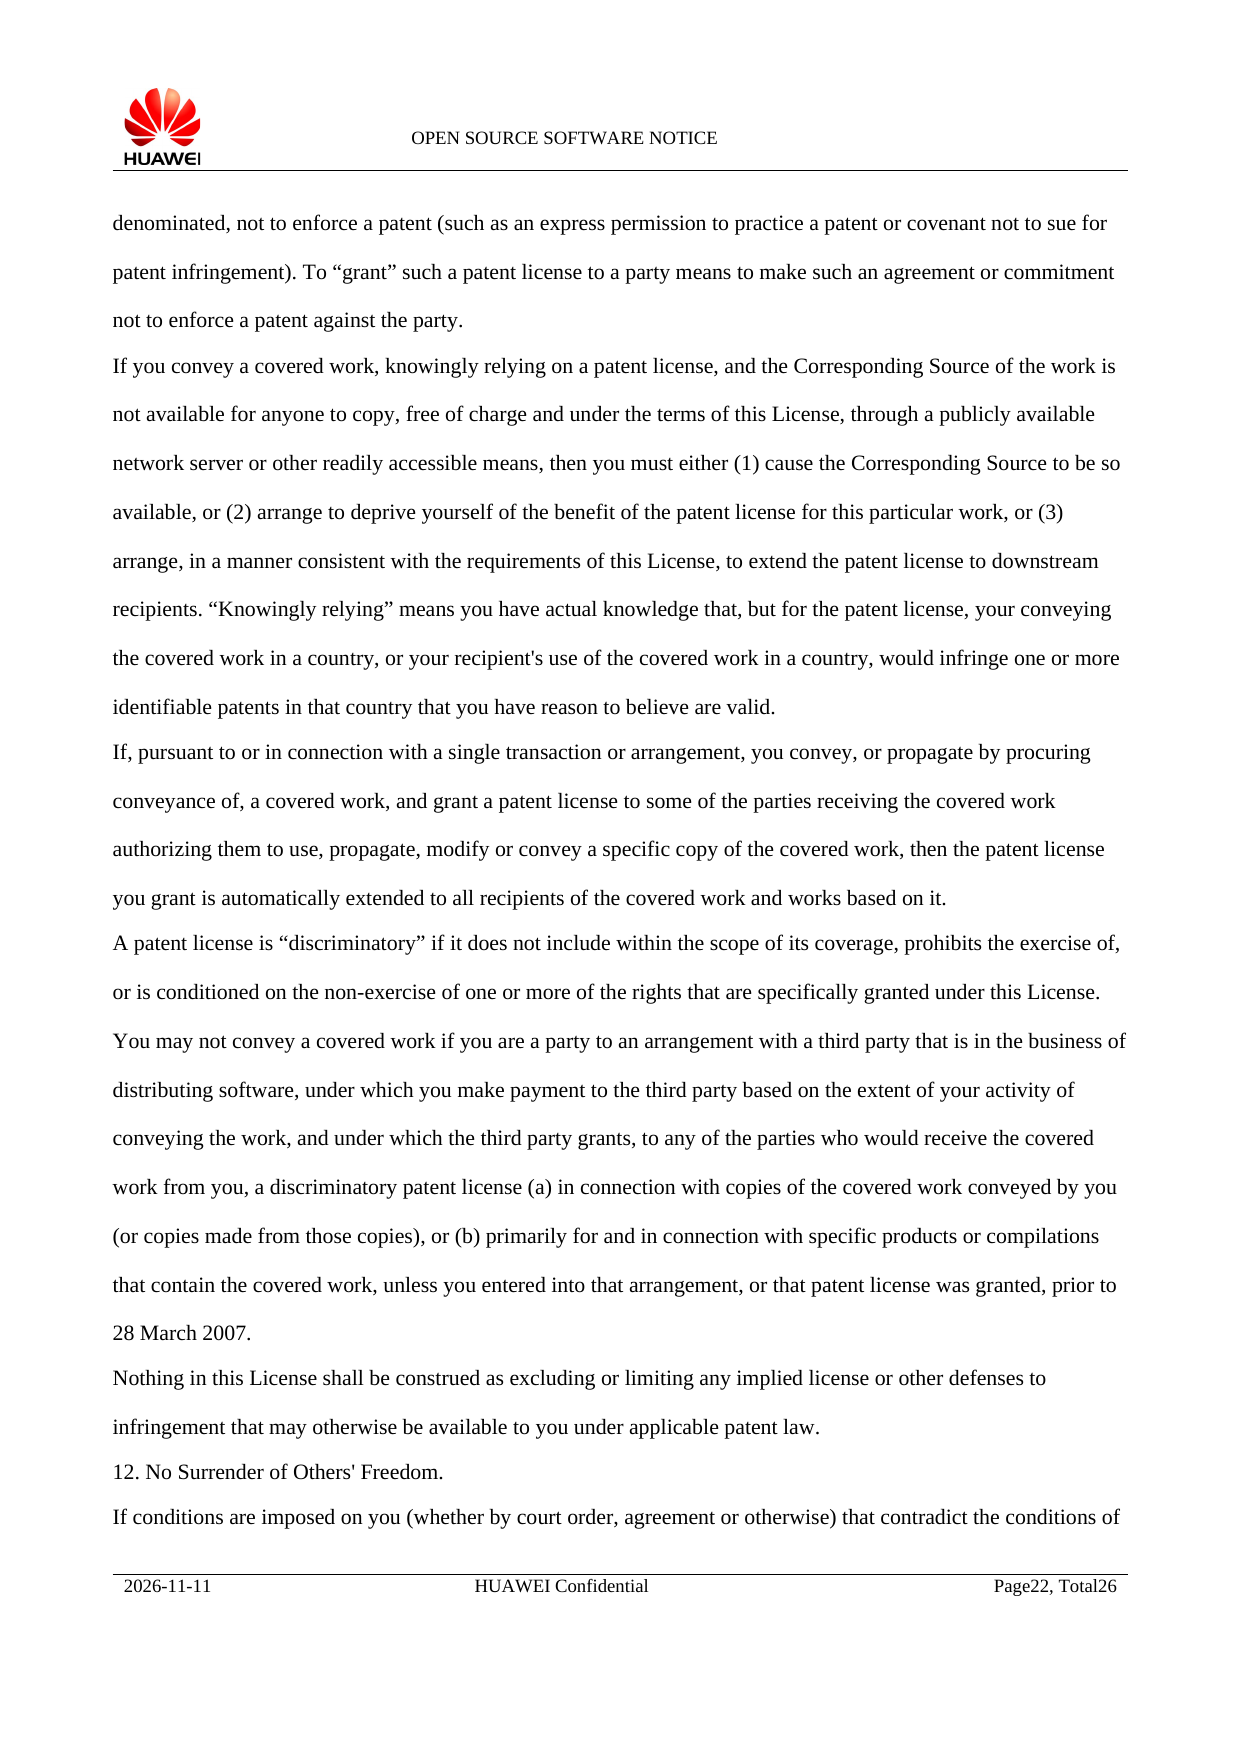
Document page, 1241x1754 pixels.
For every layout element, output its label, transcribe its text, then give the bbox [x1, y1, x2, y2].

text A patent license is “discriminatory” if it does not include within the scope of its coverage, prohibits the exercise of, or is conditioned on the non-exercise of one or more of the rights that are specifically granted under this License. You may not convey a covered work if you are a party to an arrangement with a third party that is in the business of distributing software, under which you make payment to the third party based on the extent of your activity of conveying the work, and under which the third party grants, to any of the parties who would receive the covered work from you, a discriminatory patent license (a) in connection with copies of the covered work conveyed by you (or copies made from those copies), or (b) primarily for and in connection with specific products or compilations that contain the covered work, unless you entered into that arrangement, or that patent license was granted, prior to 28 March 2007. [112, 927, 1128, 1349]
picture [124, 88, 201, 165]
text If, pursuant to or in connection with a single transaction or arrangement, you convey, or propagate by procuring conveyance of, a covered work, and grant a patent license to some of the parties receiving the covered work authorizing them to use, propagate, modify or convey a specific copy of the covered work, then the patent license you grant is automatically extended to all recipients of the covered work and works based on it. [112, 735, 1128, 914]
text If you convey a covered work, knowingly relying on a patent license, and the Corresponding Source of the work is not available for anyone to copy, free of charge and under the terms of this License, through a publicly available network server or other readily accessible means, then you must either (1) cause the Corresponding Source to be so available, or (2) arrange to deprive yourself of the benefit of the patent license for this particular work, or (3) arrange, in a manner consistent with the requirements of this License, to extend the patent license to downstream recipients. “Knowingly relying” means you have actual knowledge that, but for the patent license, your conveying the covered work in a country, or your recipient's use of the covered work in a country, would infringe one or more identifiable patents in that country that you have reason to believe are valid. [112, 349, 1128, 723]
text Nothing in this License shall be construed as excluding or limiting any implied license or other defenses to infringement that may otherwise be available to you under applicable patent law. [112, 1362, 1128, 1443]
text 12. No Surrender of Others' Freedom. [112, 1456, 1128, 1488]
